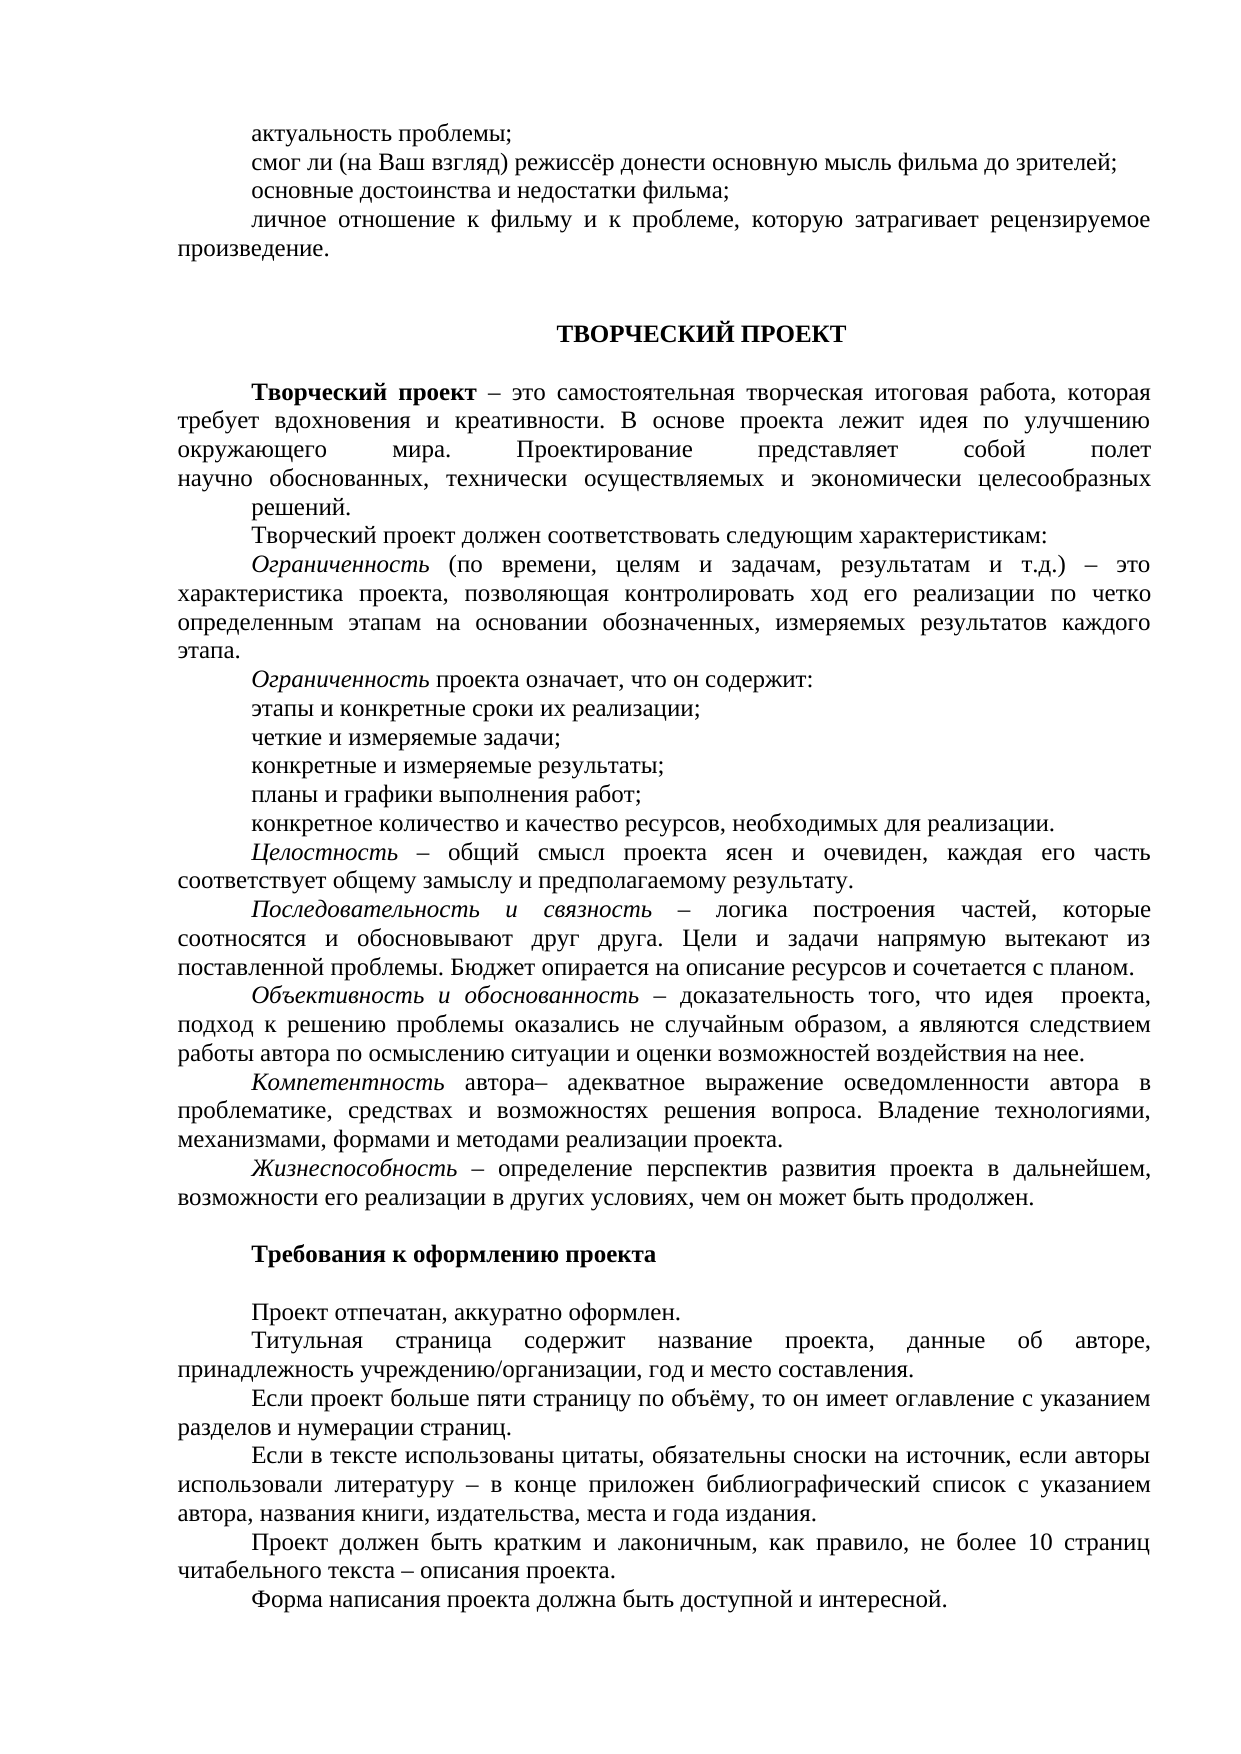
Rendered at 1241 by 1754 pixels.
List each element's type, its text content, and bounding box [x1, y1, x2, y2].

text Объективность и обоснованность – доказательность того, что идея проекта, подход к решению проблемы оказались не случайным образом, а являются следствием работы автора по осмыслению ситуации и оценки возможностей воздействия на нее. [177, 981, 1152, 1067]
text смог ли (на Ваш взгляд) режиссёр донести основную мысль фильма до зрителей; [177, 147, 1152, 176]
text Если в тексте использованы цитаты, обязательны сноски на источник, если авторы использовали литературу – в конце приложен библиографический список с указанием автора, названия книги, издательства, места и года издания. [177, 1441, 1152, 1527]
text Ограниченность (по времени, целям и задачам, результатам и т.д.) – это характеристика проекта, позволяющая контролировать ход его реализации по четко определенным этапам на основании обозначенных, измеряемых результатов каждого этапа. [177, 549, 1152, 664]
text Форма написания проекта должна быть доступной и интересной. [177, 1584, 1152, 1613]
text Творческий проект – это самостоятельная творческая итоговая работа, которая требует вдохновения и креативности. В основе проекта лежит идея по улучшению окружающего мира. Проектирование представляет собой полет научно обоснованных, технически осуществляемых и экономически целесообразных решений. [177, 377, 1152, 521]
text Творческий проект должен соответствовать следующим характеристикам: [177, 521, 1152, 549]
text ТВОРЧЕСКИЙ ПРОЕКТ [177, 319, 1152, 348]
text планы и графики выполнения работ; [177, 779, 1152, 808]
text Жизнеспособность – определение перспектив развития проекта в дальнейшем, возможности его реализации в других условиях, чем он может быть продолжен. [177, 1153, 1152, 1211]
text Если проект больше пяти страницу по объёму, то он имеет оглавление с указанием разделов и нумерации страниц. [177, 1383, 1152, 1441]
text Целостность – общий смысл проекта ясен и очевиден, каждая его часть соответствует общему замыслу и предполагаемому результату. [177, 837, 1152, 894]
text Требования к оформлению проекта [177, 1239, 1152, 1268]
text Титульная страница содержит название проекта, данные об авторе, принадлежность учреждению/организации, год и место составления. [177, 1326, 1152, 1383]
text актуальность проблемы; [177, 118, 1152, 147]
text конкретное количество и качество ресурсов, необходимых для реализации. [177, 808, 1152, 837]
text Проект должен быть кратким и лаконичным, как правило, не более 10 страниц читабельного текста – описания проекта. [177, 1527, 1152, 1584]
text Компетентность автора– адекватное выражение осведомленности автора в проблематике, средствах и возможностях решения вопроса. Владение технологиями, механизмами, формами и методами реализации проекта. [177, 1067, 1152, 1153]
text этапы и конкретные сроки их реализации; [177, 693, 1152, 722]
text Последовательность и связность – логика построения частей, которые соотносятся и обосновывают друг друга. Цели и задачи напрямую вытекают из поставленной проблемы. Бюджет опирается на описание ресурсов и сочетается с планом. [177, 894, 1152, 981]
text основные достоинства и недостатки фильма; [177, 176, 1152, 204]
text четкие и измеряемые задачи; [177, 722, 1152, 751]
text личное отношение к фильму и к проблеме, которую затрагивает рецензируемое произведение. [177, 204, 1152, 262]
text конкретные и измеряемые результаты; [177, 751, 1152, 779]
text Проект отпечатан, аккуратно оформлен. [177, 1297, 1152, 1326]
text Ограниченность проекта означает, что он содержит: [177, 664, 1152, 693]
